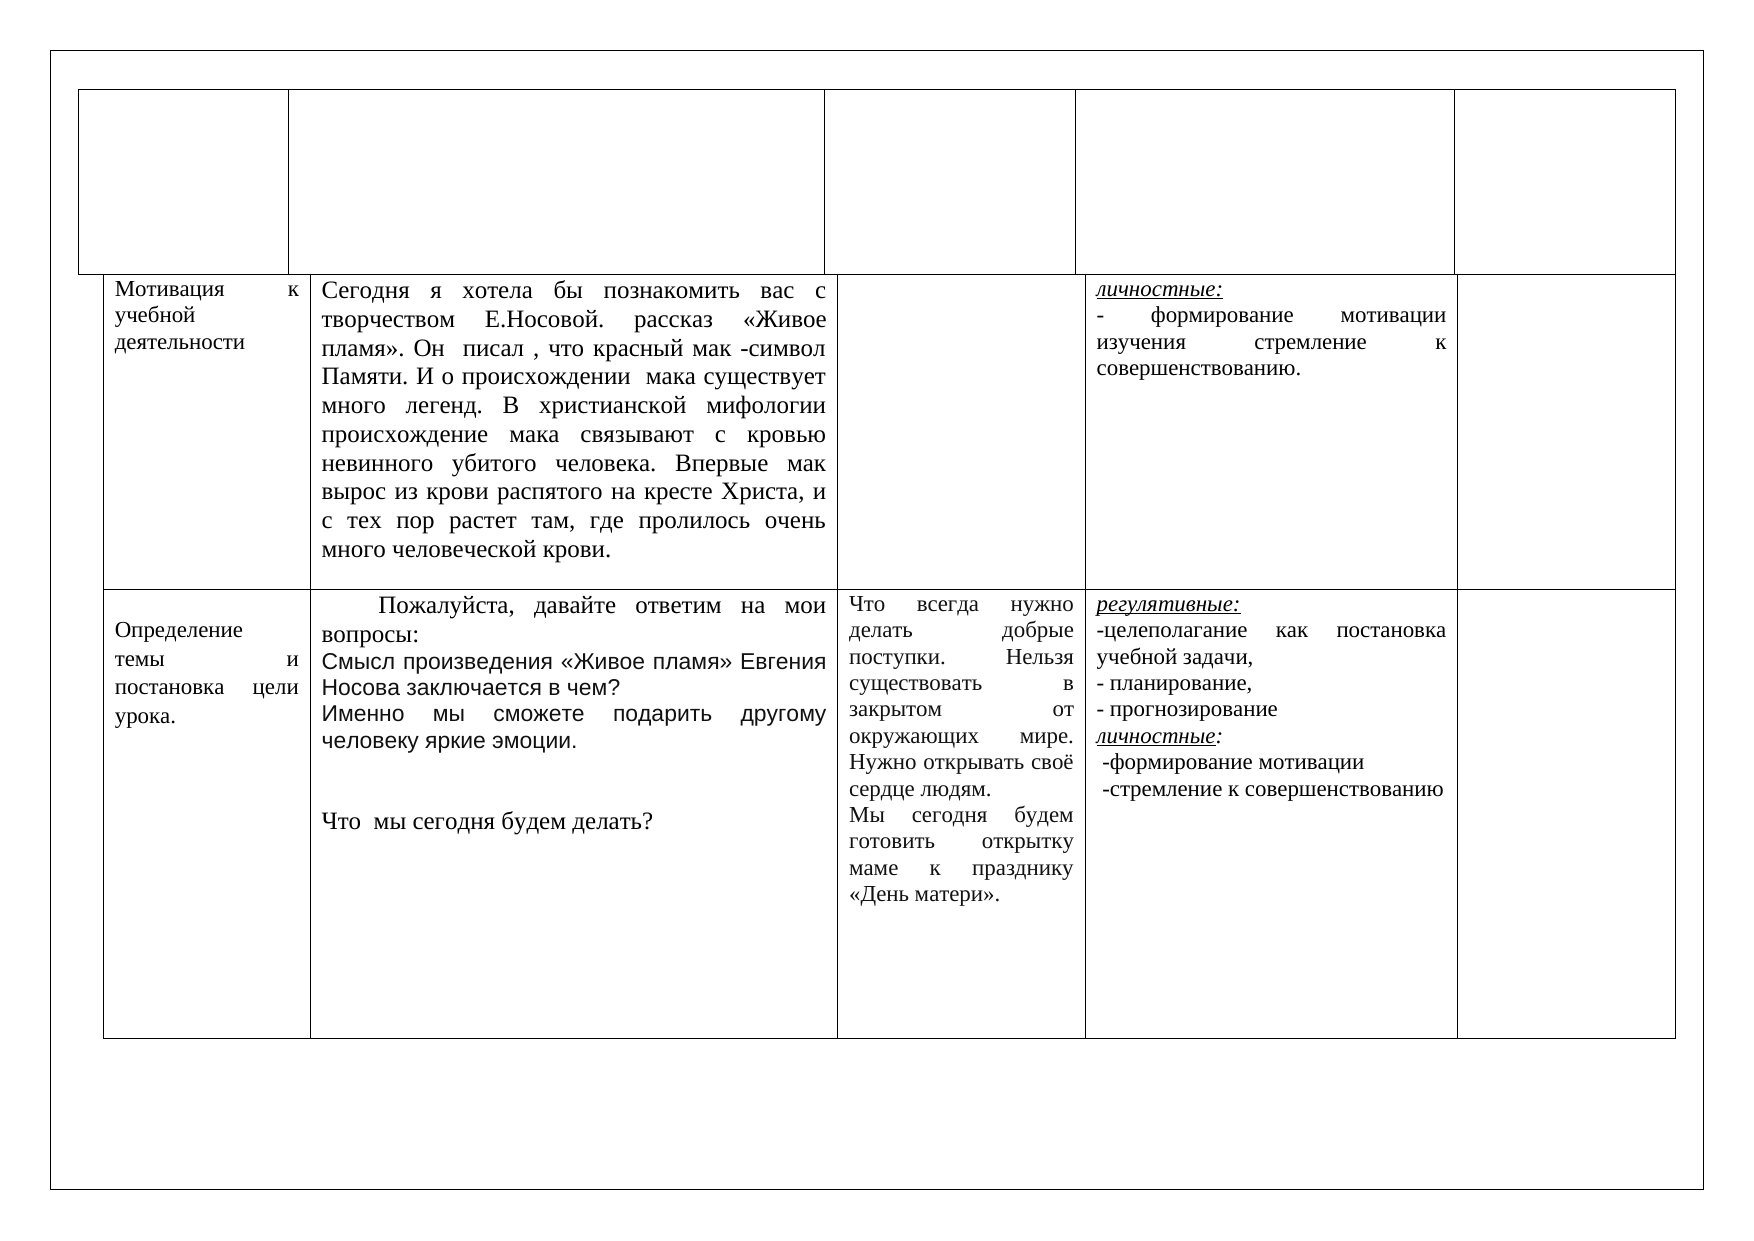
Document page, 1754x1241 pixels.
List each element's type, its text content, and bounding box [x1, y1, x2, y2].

table_cell Мотивация к учебной деятельности [104, 275, 310, 589]
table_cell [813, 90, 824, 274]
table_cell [311, 590, 837, 1038]
table_cell личностные: - формирование мотивации изучения стремление к совершенствованию. [1086, 275, 1457, 589]
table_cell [79, 90, 288, 274]
table_cell [1458, 590, 1675, 1038]
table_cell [825, 90, 1075, 274]
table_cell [1086, 590, 1457, 1038]
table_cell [104, 590, 310, 1038]
table_cell [1455, 90, 1675, 274]
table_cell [1076, 90, 1454, 274]
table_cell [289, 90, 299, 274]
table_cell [838, 590, 1085, 1038]
table_cell [838, 275, 1085, 589]
table_cell Сегодня я хотела бы познакомить вас с творчеством Е.Носовой. рассказ «Живое пламя». Он писал , что красный мак -символ Памяти. И о происхождении мака существует много легенд. В христианской мифологии происхождение мака связывают с кровью невинного убитого человека. Впервые мак вырос из крови распятого на кресте Христа, и с тех пор растет там, где пролилось очень много человеческой крови. [311, 275, 837, 589]
table_cell [1458, 275, 1675, 589]
